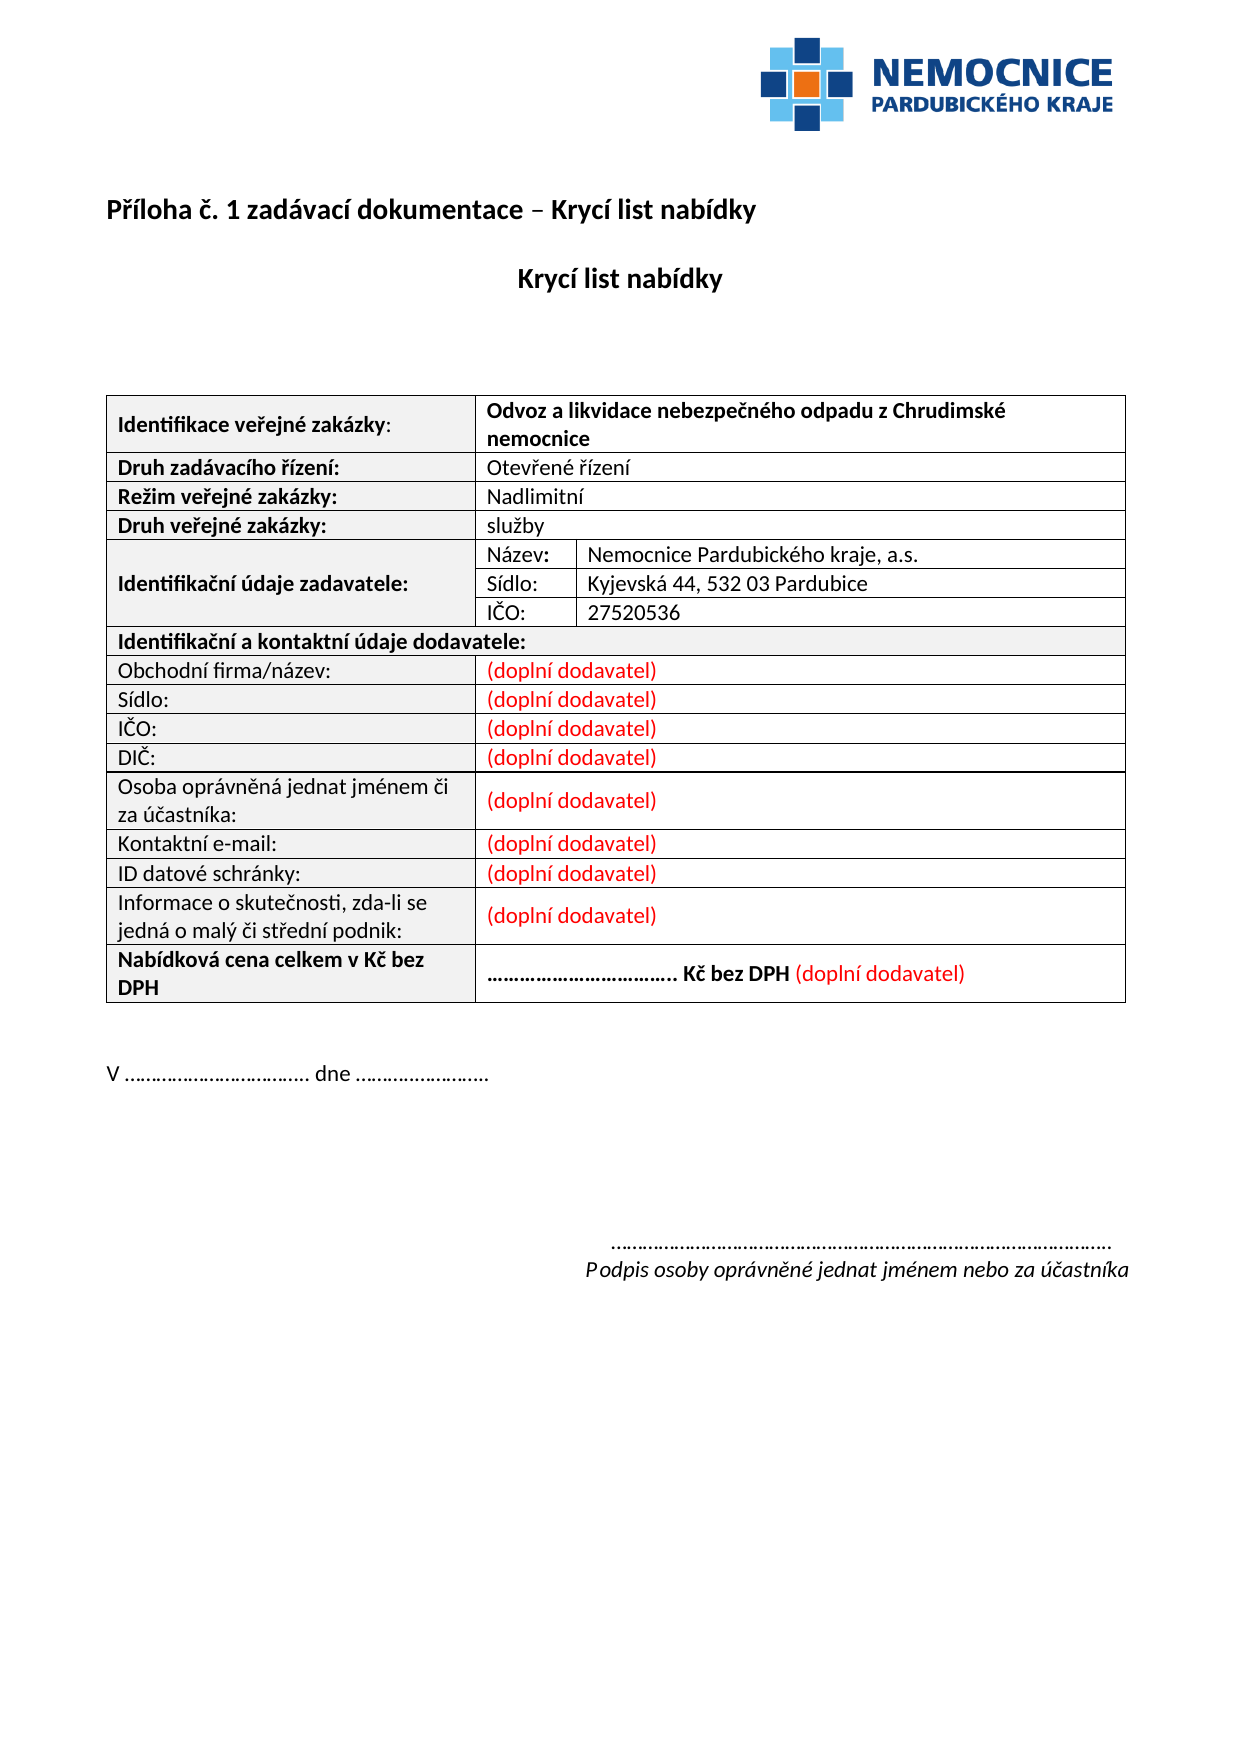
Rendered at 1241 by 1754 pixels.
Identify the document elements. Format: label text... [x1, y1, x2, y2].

table_cell Informace o skutečnosti, zda-li se jedná o malý či střední podnik: [107, 888, 475, 944]
table_cell (doplní dodavatel) [476, 888, 1125, 944]
table_header Identifikace veřejné zakázky: [107, 396, 475, 452]
table_header Odvoz a likvidace nebezpečného odpadu z Chrudimské nemocnice [476, 396, 1125, 452]
table_cell Kontaktní e-mail: [107, 830, 475, 858]
table_cell Otevřené řízení [476, 453, 1125, 481]
table_cell (doplní dodavatel) [476, 656, 1125, 684]
text Příloha č. 1 zadávací dokumentace – Krycí list nabídky [106, 191, 1134, 227]
table_cell Obchodní firma/název: [107, 656, 475, 684]
table_cell Osoba oprávněná jednat jménem či za účastníka: [107, 773, 475, 828]
table_cell Název: [476, 540, 576, 568]
table_cell Identifikační a kontaktní údaje dodavatele: [107, 627, 1125, 655]
table_cell Režim veřejné zakázky: [107, 482, 475, 510]
table_cell Nabídková cena celkem v Kč bez DPH [107, 945, 475, 1002]
table_cell (doplní dodavatel) [476, 859, 1125, 887]
table_cell Druh zadávacího řízení: [107, 453, 475, 481]
text V …………………………….. dne ………..………….. [106, 1059, 1134, 1087]
text Krycí list nabídky [106, 260, 1134, 295]
table_cell …………………………….. Kč bez DPH (doplní dodavatel) [476, 945, 1125, 1002]
table_cell (doplní dodavatel) [476, 744, 1125, 771]
picture [759, 37, 1113, 132]
table_cell ID datové schránky: [107, 859, 475, 887]
table_cell (doplní dodavatel) [476, 714, 1125, 742]
table_cell IČO: [476, 598, 576, 626]
text ………………………………………………………………………………….. [106, 1227, 1134, 1255]
table_cell Kyjevská 44, 532 03 Pardubice [577, 569, 1125, 597]
table_cell (doplní dodavatel) [476, 685, 1125, 713]
table_cell Nemocnice Pardubického kraje, a.s. [577, 540, 1125, 568]
table_cell Sídlo: [107, 685, 475, 713]
table_cell 27520536 [577, 598, 1125, 626]
table_cell Nadlimitní [476, 482, 1125, 510]
table_cell služby [476, 511, 1125, 539]
text Podpis osoby oprávněné jednat jménem nebo za účastníka [106, 1255, 1134, 1283]
table_cell DIČ: [107, 744, 475, 771]
table_cell (doplní dodavatel) [476, 830, 1125, 858]
table_cell Druh veřejné zakázky: [107, 511, 475, 539]
table_cell Sídlo: [476, 569, 576, 597]
table_cell Identifikační údaje zadavatele: [107, 540, 475, 626]
table_cell (doplní dodavatel) [476, 773, 1125, 828]
table_cell IČO: [107, 714, 475, 742]
